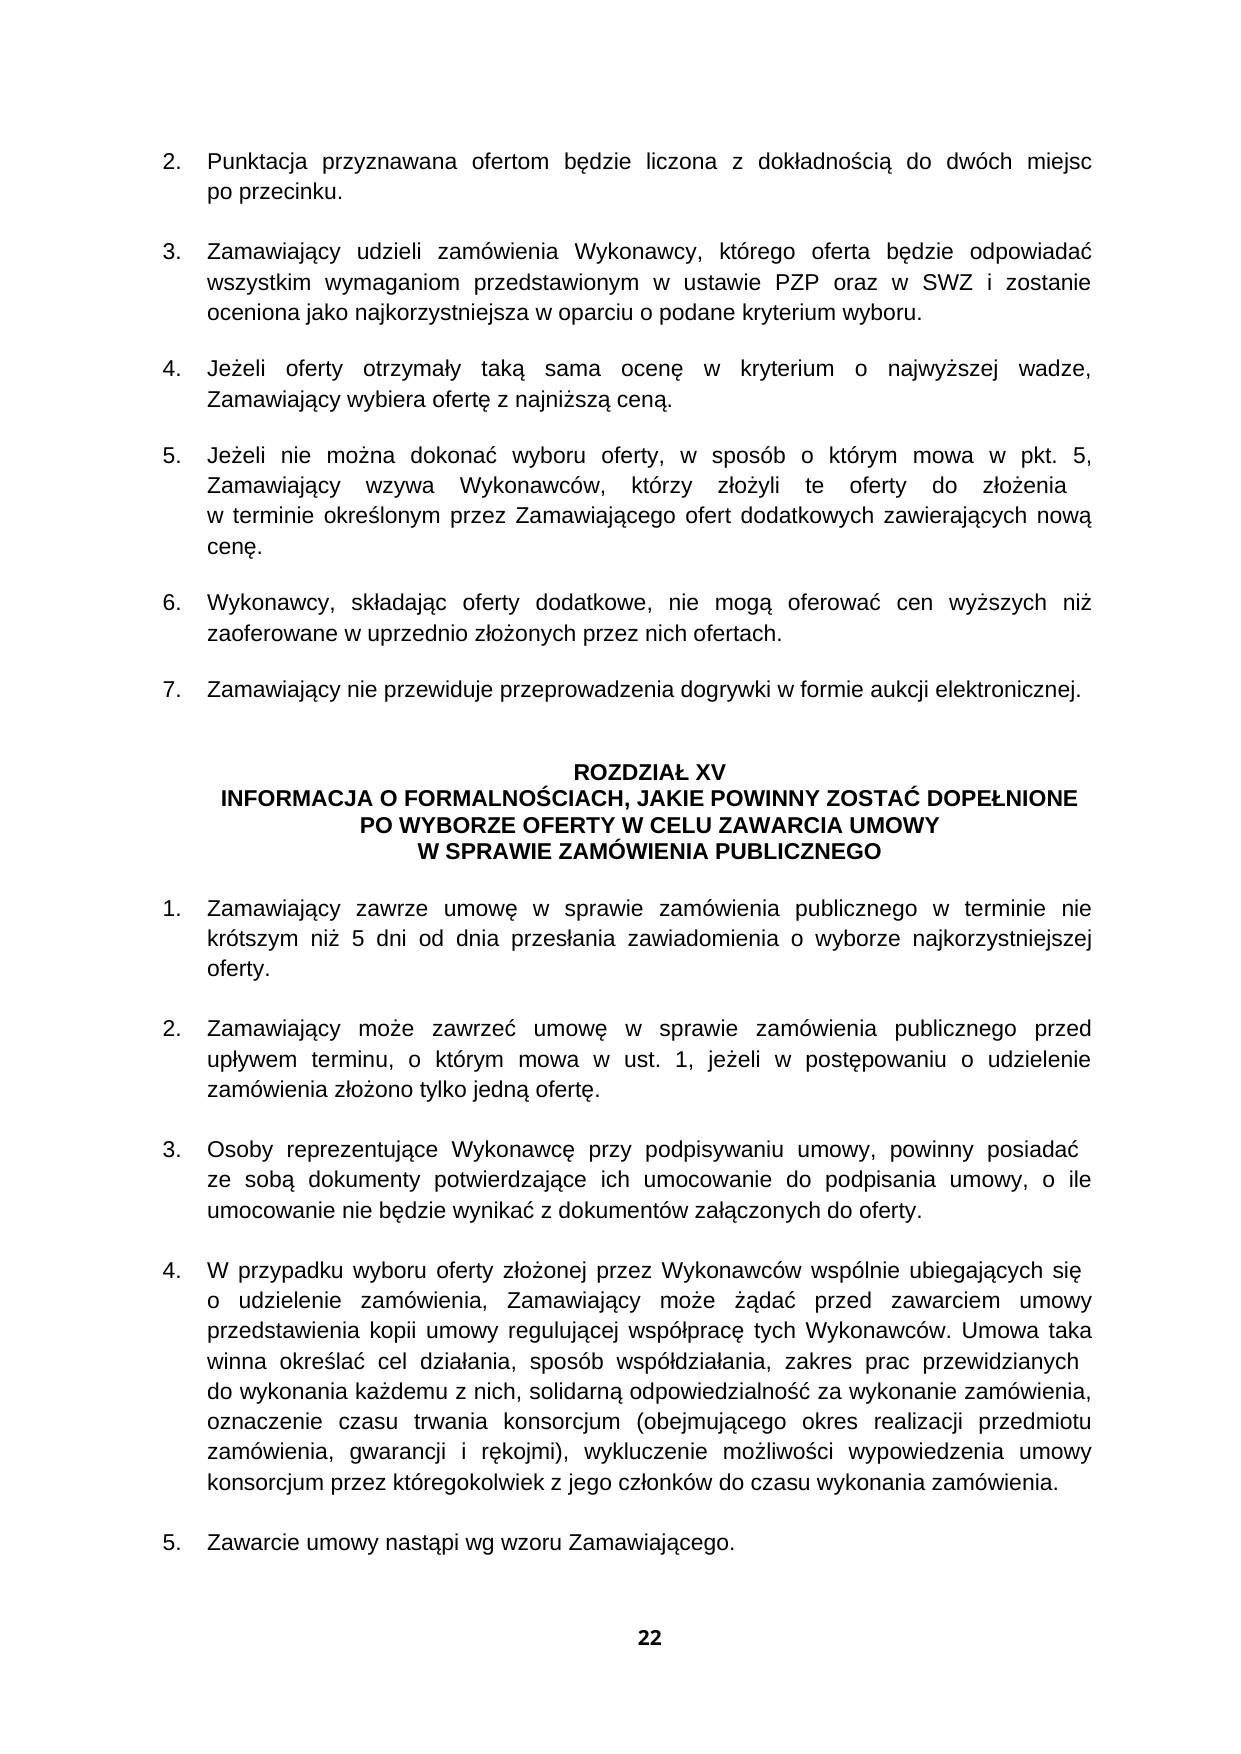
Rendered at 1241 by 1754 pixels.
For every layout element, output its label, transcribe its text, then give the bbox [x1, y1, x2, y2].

list Zamawiający zawrze umowę w sprawie zamówienia publicznego w terminie nie krótszym niż 5 dni od dnia przesłania zawiadomienia o wyborze najkorzystniejszej oferty. [162, 894, 1092, 981]
subtitle ROZDZIAŁ XV [207, 759, 1092, 785]
list W przypadku wyboru oferty złożonej przez Wykonawców wspólnie ubiegających się o udzielenie zamówienia, Zamawiający może żądać przed zawarciem umowy przedstawienia kopii umowy regulującej współpracę tych Wykonawców. Umowa taka winna określać cel działania, sposób współdziałania, zakres prac przewidzianych do wykonania każdemu z nich, solidarną odpowiedzialność za wykonanie zamówienia, oznaczenie czasu trwania konsorcjum (obejmującego okres realizacji przedmiotu zamówienia, gwarancji i rękojmi), wykluczenie możliwości wypowiedzenia umowy konsorcjum przez któregokolwiek z jego członków do czasu wykonania zamówienia. [162, 1257, 1092, 1495]
list Zamawiający może zawrzeć umowę w sprawie zamówienia publicznego przed upływem terminu, o którym mowa w ust. 1, jeżeli w postępowaniu o udzielenie zamówienia złożono tylko jedną ofertę. [162, 1015, 1092, 1102]
list Osoby reprezentujące Wykonawcę przy podpisywaniu umowy, powinny posiadać ze sobą dokumenty potwierdzające ich umocowanie do podpisania umowy, o ile umocowanie nie będzie wynikać z dokumentów załączonych do oferty. [162, 1136, 1092, 1223]
list Zawarcie umowy nastąpi wg wzoru Zamawiającego. [162, 1529, 1092, 1555]
list Jeżeli nie można dokonać wyboru oferty, w sposób o którym mowa w pkt. 5, Zamawiający wzywa Wykonawców, którzy złożyli te oferty do złożenia w terminie określonym przez Zamawiającego ofert dodatkowych zawierających nową cenę. [162, 442, 1092, 559]
list Zamawiający udzieli zamówienia Wykonawcy, którego oferta będzie odpowiadać wszystkim wymaganiom przedstawionym w ustawie PZP oraz w SWZ i zostanie oceniona jako najkorzystniejsza w oparciu o podane kryterium wyboru. [162, 238, 1092, 325]
list Wykonawcy, składając oferty dodatkowe, nie mogą oferować cen wyższych niż zaoferowane w uprzednio złożonych przez nich ofertach. [162, 589, 1092, 646]
subtitle INFORMACJA O FORMALNOŚCIACH, JAKIE POWINNY ZOSTAĆ DOPEŁNIONE PO WYBORZE OFERTY W CELU ZAWARCIA UMOWY W SPRAWIE ZAMÓWIENIA PUBLICZNEGO [207, 785, 1092, 864]
list Punktacja przyznawana ofertom będzie liczona z dokładnością do dwóch miejsc po przecinku. [162, 148, 1092, 204]
list Jeżeli oferty otrzymały taką sama ocenę w kryterium o najwyższej wadze, Zamawiający wybiera ofertę z najniższą ceną. [162, 355, 1092, 412]
list Zamawiający nie przewiduje przeprowadzenia dogrywki w formie aukcji elektronicznej. [162, 676, 1092, 702]
